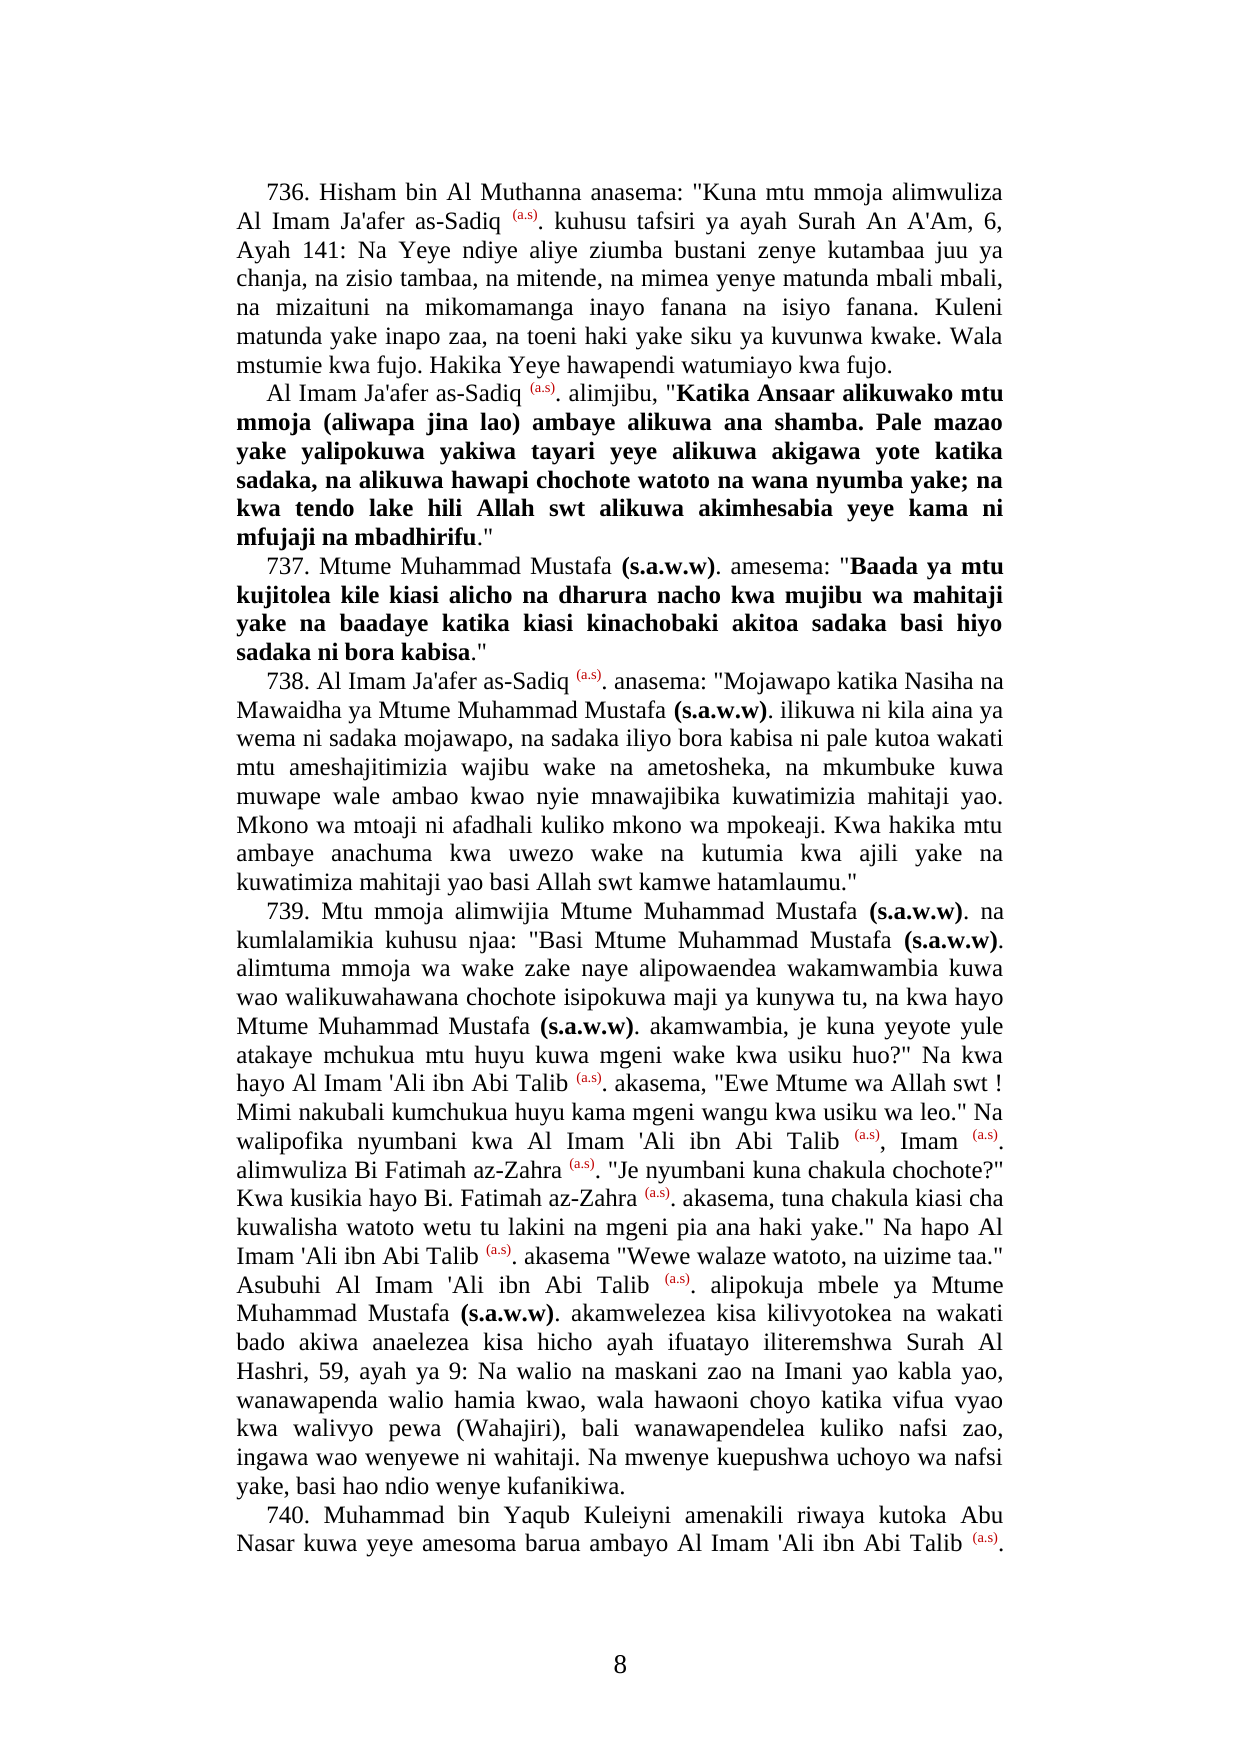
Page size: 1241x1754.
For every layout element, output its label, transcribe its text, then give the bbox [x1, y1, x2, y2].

text 737. Mtume Muhammad Mustafa (s.a.w.w). amesema: "Baada ya mtu kujitolea kile kiasi alicho na dharura nacho kwa mujibu wa mahitaji yake na baadaye katika kiasi kinachobaki akitoa sadaka basi hiyo sadaka ni bora kabisa." [236, 551, 1004, 666]
text 738. Al Imam Ja'afer as-Sadiq (a.s). anasema: "Mojawapo katika Nasiha na Mawaidha ya Mtume Muhammad Mustafa (s.a.w.w). ilikuwa ni kila aina ya wema ni sadaka mojawapo, na sadaka iliyo bora kabisa ni pale kutoa wakati mtu ameshajitimizia wajibu wake na ametosheka, na mkumbuke kuwa muwape wale ambao kwao nyie mnawajibika kuwatimizia mahitaji yao. Mkono wa mtoaji ni afadhali kuliko mkono wa mpokeaji. Kwa hakika mtu ambaye anachuma kwa uwezo wake na kutumia kwa ajili yake na kuwatimiza mahitaji yao basi Allah swt kamwe hatamlaumu." [236, 666, 1004, 896]
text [236, 1500, 1004, 1557]
text 739. Mtu mmoja alimwijia Mtume Muhammad Mustafa (s.a.w.w). na kumlalamikia kuhusu njaa: "Basi Mtume Muhammad Mustafa (s.a.w.w). alimtuma mmoja wa wake zake naye alipowaendea wakamwambia kuwa wao walikuwahawana chochote isipokuwa maji ya kunywa tu, na kwa hayo Mtume Muhammad Mustafa (s.a.w.w). akamwambia, je kuna yeyote yule atakaye mchukua mtu huyu kuwa mgeni wake kwa usiku huo?" Na kwa hayo Al Imam 'Ali ibn Abi Talib (a.s). akasema, "Ewe Mtume wa Allah swt ! Mimi nakubali kumchukua huyu kama mgeni wangu kwa usiku wa leo." Na walipofika nyumbani kwa Al Imam 'Ali ibn Abi Talib (a.s), Imam (a.s). alimwuliza Bi Fatimah az-Zahra (a.s). "Je nyumbani kuna chakula chochote?" Kwa kusikia hayo Bi. Fatimah az-Zahra (a.s). akasema, tuna chakula kiasi cha kuwalisha watoto wetu tu lakini na mgeni pia ana haki yake." Na hapo Al Imam 'Ali ibn Abi Talib (a.s). akasema "Wewe walaze watoto, na uizime taa." Asubuhi Al Imam 'Ali ibn Abi Talib (a.s). alipokuja mbele ya Mtume Muhammad Mustafa (s.a.w.w). akamwelezea kisa kilivyotokea na wakati bado akiwa anaelezea kisa hicho ayah ifuatayo iliteremshwa Surah Al Hashri, 59, ayah ya 9: Na walio na maskani zao na Imani yao kabla yao, wanawapenda walio hamia kwao, wala hawaoni choyo katika vifua vyao kwa walivyo pewa (Wahajiri), bali wanawapendelea kuliko nafsi zao, ingawa wao wenyewe ni wahitaji. Na mwenye kuepushwa uchoyo wa nafsi yake, basi hao ndio wenye kufanikiwa. [236, 896, 1004, 1500]
text Al Imam Ja'afer as-Sadiq (a.s). alimjibu, "Katika Ansaar alikuwako mtu mmoja (aliwapa jina lao) ambaye alikuwa ana shamba. Pale mazao yake yalipokuwa yakiwa tayari yeye alikuwa akigawa yote katika sadaka, na alikuwa hawapi chochote watoto na wana nyumba yake; na kwa tendo lake hili Allah swt alikuwa akimhesabia yeye kama ni mfujaji na mbadhirifu." [236, 378, 1004, 551]
text 736. Hisham bin Al Muthanna anasema: "Kuna mtu mmoja alimwuliza Al Imam Ja'afer as-Sadiq (a.s). kuhusu tafsiri ya ayah Surah An A'Am, 6, Ayah 141: Na Yeye ndiye aliye ziumba bustani zenye kutambaa juu ya chanja, na zisio tambaa, na mitende, na mimea yenye matunda mbali mbali, na mizaituni na mikomamanga inayo fanana na isiyo fanana. Kuleni matunda yake inapo zaa, na toeni haki yake siku ya kuvunwa kwake. Wala mstumie kwa fujo. Hakika Yeye hawapendi watumiayo kwa fujo. [236, 177, 1004, 378]
